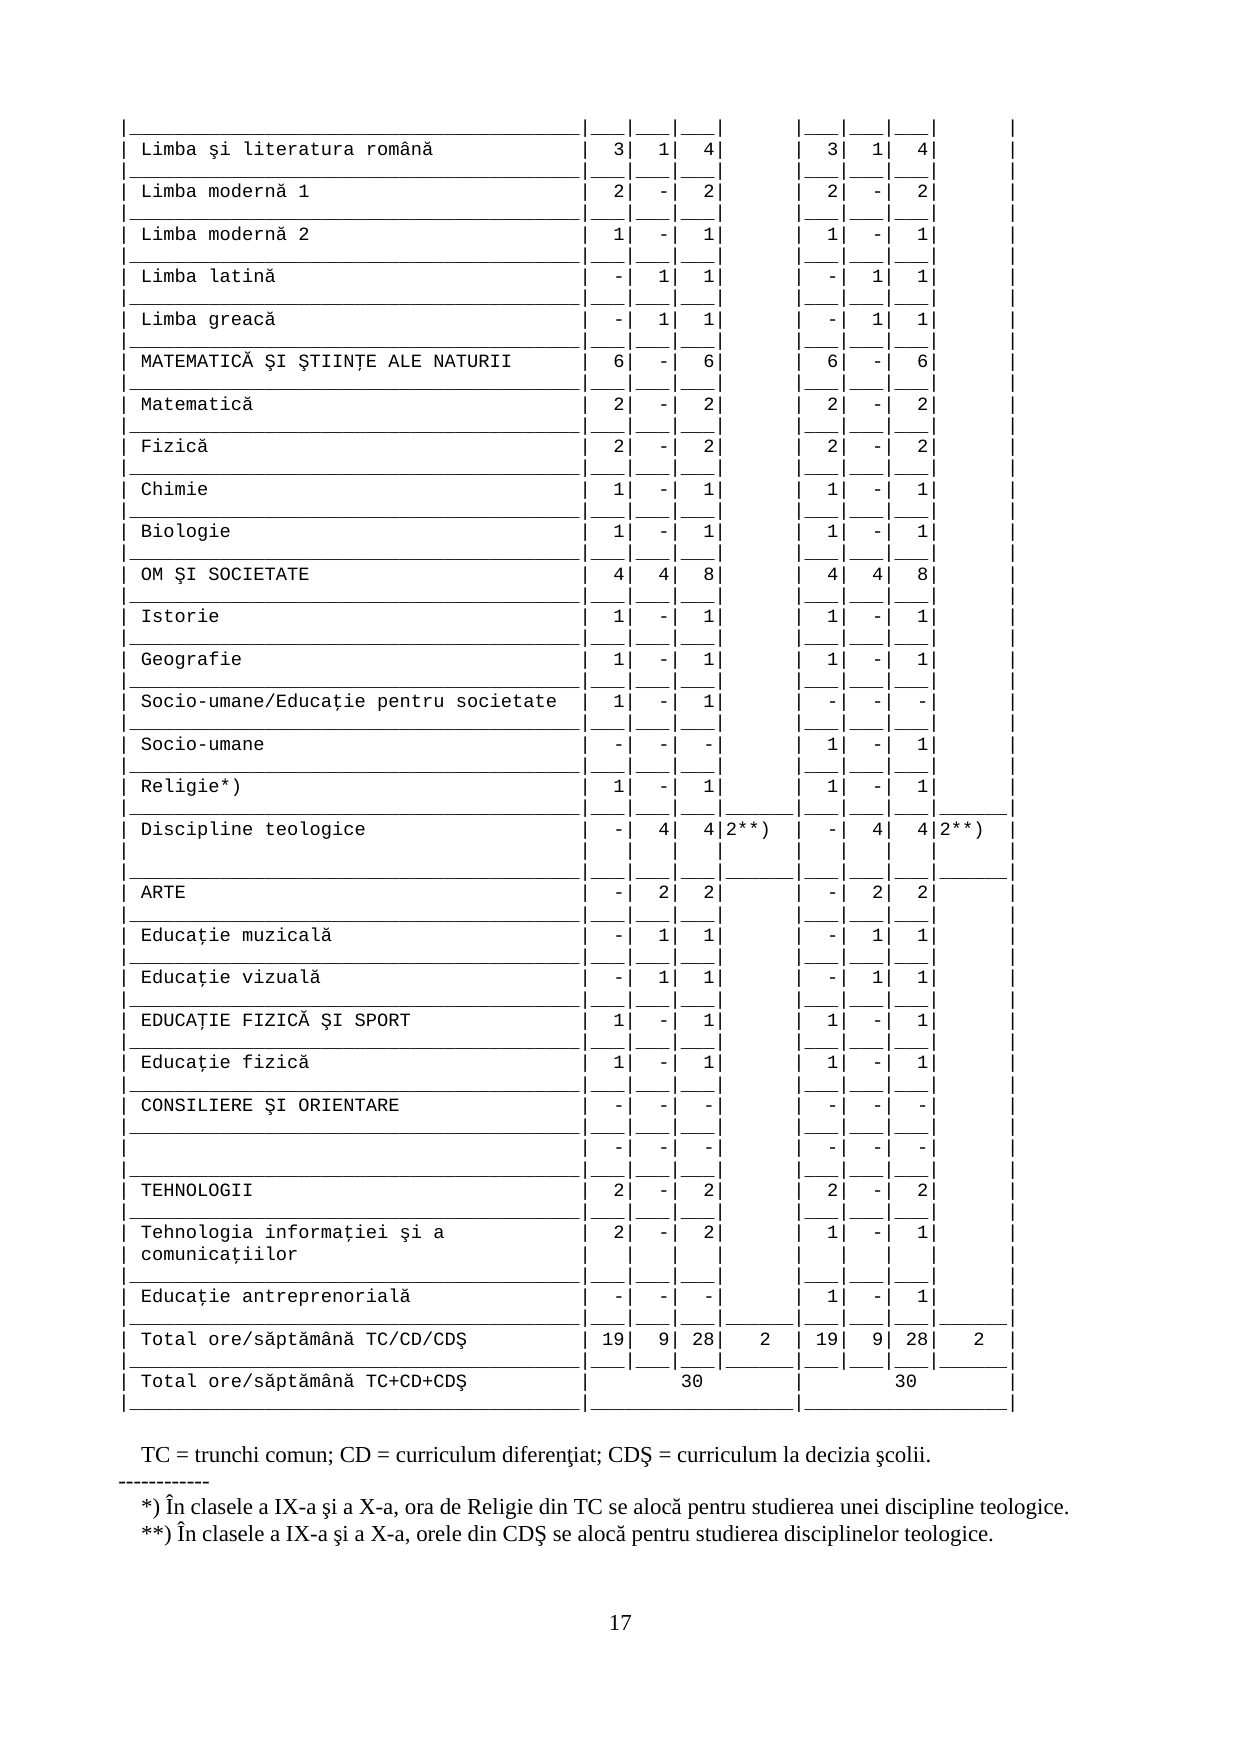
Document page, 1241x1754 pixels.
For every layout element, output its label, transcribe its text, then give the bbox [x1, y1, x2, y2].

text | Socio-umane/Educaţie pentru societate | 1| -| 1| | -| -| -| | [118, 692, 1122, 713]
text | Educaţie antreprenorială | -| -| -| | 1| -| 1| | [118, 1287, 1122, 1308]
text | Chimie | 1| -| 1| | 1| -| 1| | [118, 479, 1122, 501]
text |________________________________________|___|___|___| |___|___|___| | [118, 671, 1122, 692]
text | Religie*) | 1| -| 1| | 1| -| 1| | [118, 777, 1122, 798]
text | Total ore/săptămână TC+CD+CDŞ | 30 | 30 | [118, 1372, 1122, 1393]
text | Educaţie vizuală | -| 1| 1| | -| 1| 1| | [118, 968, 1122, 989]
text | Educaţie fizică | 1| -| 1| | 1| -| 1| | [118, 1053, 1122, 1074]
text | Fizică | 2| -| 2| | 2| -| 2| | [118, 437, 1122, 458]
text |________________________________________|___|___|___| |___|___|___| | [118, 1266, 1122, 1287]
text |________________________________________|___|___|___|______|___|___|___|______| [118, 862, 1122, 883]
text | | -| -| -| | -| -| -| | [118, 1138, 1122, 1159]
text | EDUCAŢIE FIZICĂ ŞI SPORT | 1| -| 1| | 1| -| 1| | [118, 1011, 1122, 1032]
text | CONSILIERE ŞI ORIENTARE | -| -| -| | -| -| -| | [118, 1096, 1122, 1117]
text |________________________________________|___|___|___| |___|___|___| | [118, 373, 1122, 394]
text |________________________________________|___|___|___|______|___|___|___|______| [118, 1308, 1122, 1329]
text |________________________________________|___|___|___| |___|___|___| | [118, 161, 1122, 182]
text | MATEMATICĂ ŞI ŞTIINŢE ALE NATURII | 6| -| 6| | 6| -| 6| | [118, 352, 1122, 373]
text | Discipline teologice | -| 4| 4|2**) | -| 4| 4|2**) | [118, 819, 1122, 841]
text | Tehnologia informaţiei şi a | 2| -| 2| | 1| -| 1| | [118, 1223, 1122, 1244]
text | Limba modernă 2 | 1| -| 1| | 1| -| 1| | [118, 224, 1122, 246]
text |________________________________________|___|___|___| |___|___|___| | [118, 947, 1122, 968]
text |________________________________________|___|___|___|______|___|___|___|______| [118, 1351, 1122, 1372]
text |________________________________________|___|___|___| |___|___|___| | [118, 586, 1122, 607]
text |________________________________________|___|___|___| |___|___|___| | [118, 246, 1122, 267]
text | Matematică | 2| -| 2| | 2| -| 2| | [118, 394, 1122, 416]
text |________________________________________|___|___|___| |___|___|___| | [118, 713, 1122, 734]
text |________________________________________|___|___|___| |___|___|___| | [118, 203, 1122, 224]
text | TEHNOLOGII | 2| -| 2| | 2| -| 2| | [118, 1181, 1122, 1202]
text |________________________________________|___|___|___| |___|___|___| | [118, 1074, 1122, 1096]
text |________________________________________|___|___|___| |___|___|___| | [118, 501, 1122, 522]
text | Limba latină | -| 1| 1| | -| 1| 1| | [118, 267, 1122, 288]
text | Geografie | 1| -| 1| | 1| -| 1| | [118, 649, 1122, 671]
text |________________________________________|___|___|___| |___|___|___| | [118, 904, 1122, 926]
text | Limba greacă | -| 1| 1| | -| 1| 1| | [118, 309, 1122, 331]
text |________________________________________|___|___|___| |___|___|___| | [118, 288, 1122, 309]
text | comunicaţiilor | | | | | | | | | [118, 1244, 1122, 1266]
text |________________________________________|___|___|___| |___|___|___| | [118, 543, 1122, 564]
text |________________________________________|___|___|___| |___|___|___| | [118, 331, 1122, 352]
text | ARTE | -| 2| 2| | -| 2| 2| | [118, 883, 1122, 904]
text |________________________________________|___|___|___| |___|___|___| | [118, 1202, 1122, 1223]
text ------------ [118, 1467, 1122, 1493]
text **) În clasele a IX-a şi a X-a, orele din CDŞ se alocă pentru studierea disciplinelor teologice. [118, 1520, 1122, 1546]
text | | | | | | | | | | [118, 841, 1122, 862]
text |________________________________________|___|___|___| |___|___|___| | [118, 1117, 1122, 1138]
text |________________________________________|___|___|___| |___|___|___| | [118, 756, 1122, 777]
text |________________________________________|___|___|___| |___|___|___| | [118, 1032, 1122, 1053]
text |________________________________________|___|___|___| |___|___|___| | [118, 416, 1122, 437]
text | Biologie | 1| -| 1| | 1| -| 1| | [118, 522, 1122, 543]
text | Limba şi literatura română | 3| 1| 4| | 3| 1| 4| | [118, 139, 1122, 161]
text TC = trunchi comun; CD = curriculum diferenţiat; CDŞ = curriculum la decizia şcolii. [118, 1441, 1122, 1467]
text |________________________________________|___|___|___| |___|___|___| | [118, 1159, 1122, 1181]
text | Limba modernă 1 | 2| -| 2| | 2| -| 2| | [118, 182, 1122, 203]
text | OM ŞI SOCIETATE | 4| 4| 8| | 4| 4| 8| | [118, 564, 1122, 586]
text |________________________________________|___|___|___| |___|___|___| | [118, 118, 1122, 139]
text | Istorie | 1| -| 1| | 1| -| 1| | [118, 607, 1122, 628]
text | Total ore/săptămână TC/CD/CDŞ | 19| 9| 28| 2 | 19| 9| 28| 2 | [118, 1329, 1122, 1351]
text | Educaţie muzicală | -| 1| 1| | -| 1| 1| | [118, 926, 1122, 947]
text |________________________________________|__________________|__________________| [118, 1393, 1122, 1414]
text *) În clasele a IX-a şi a X-a, ora de Religie din TC se alocă pentru studierea unei discipline teologice. [118, 1493, 1122, 1520]
text |________________________________________|___|___|___| |___|___|___| | [118, 458, 1122, 479]
text |________________________________________|___|___|___| |___|___|___| | [118, 989, 1122, 1011]
text |________________________________________|___|___|___|______|___|___|___|______| [118, 798, 1122, 819]
text | Socio-umane | -| -| -| | 1| -| 1| | [118, 734, 1122, 756]
text |________________________________________|___|___|___| |___|___|___| | [118, 628, 1122, 649]
